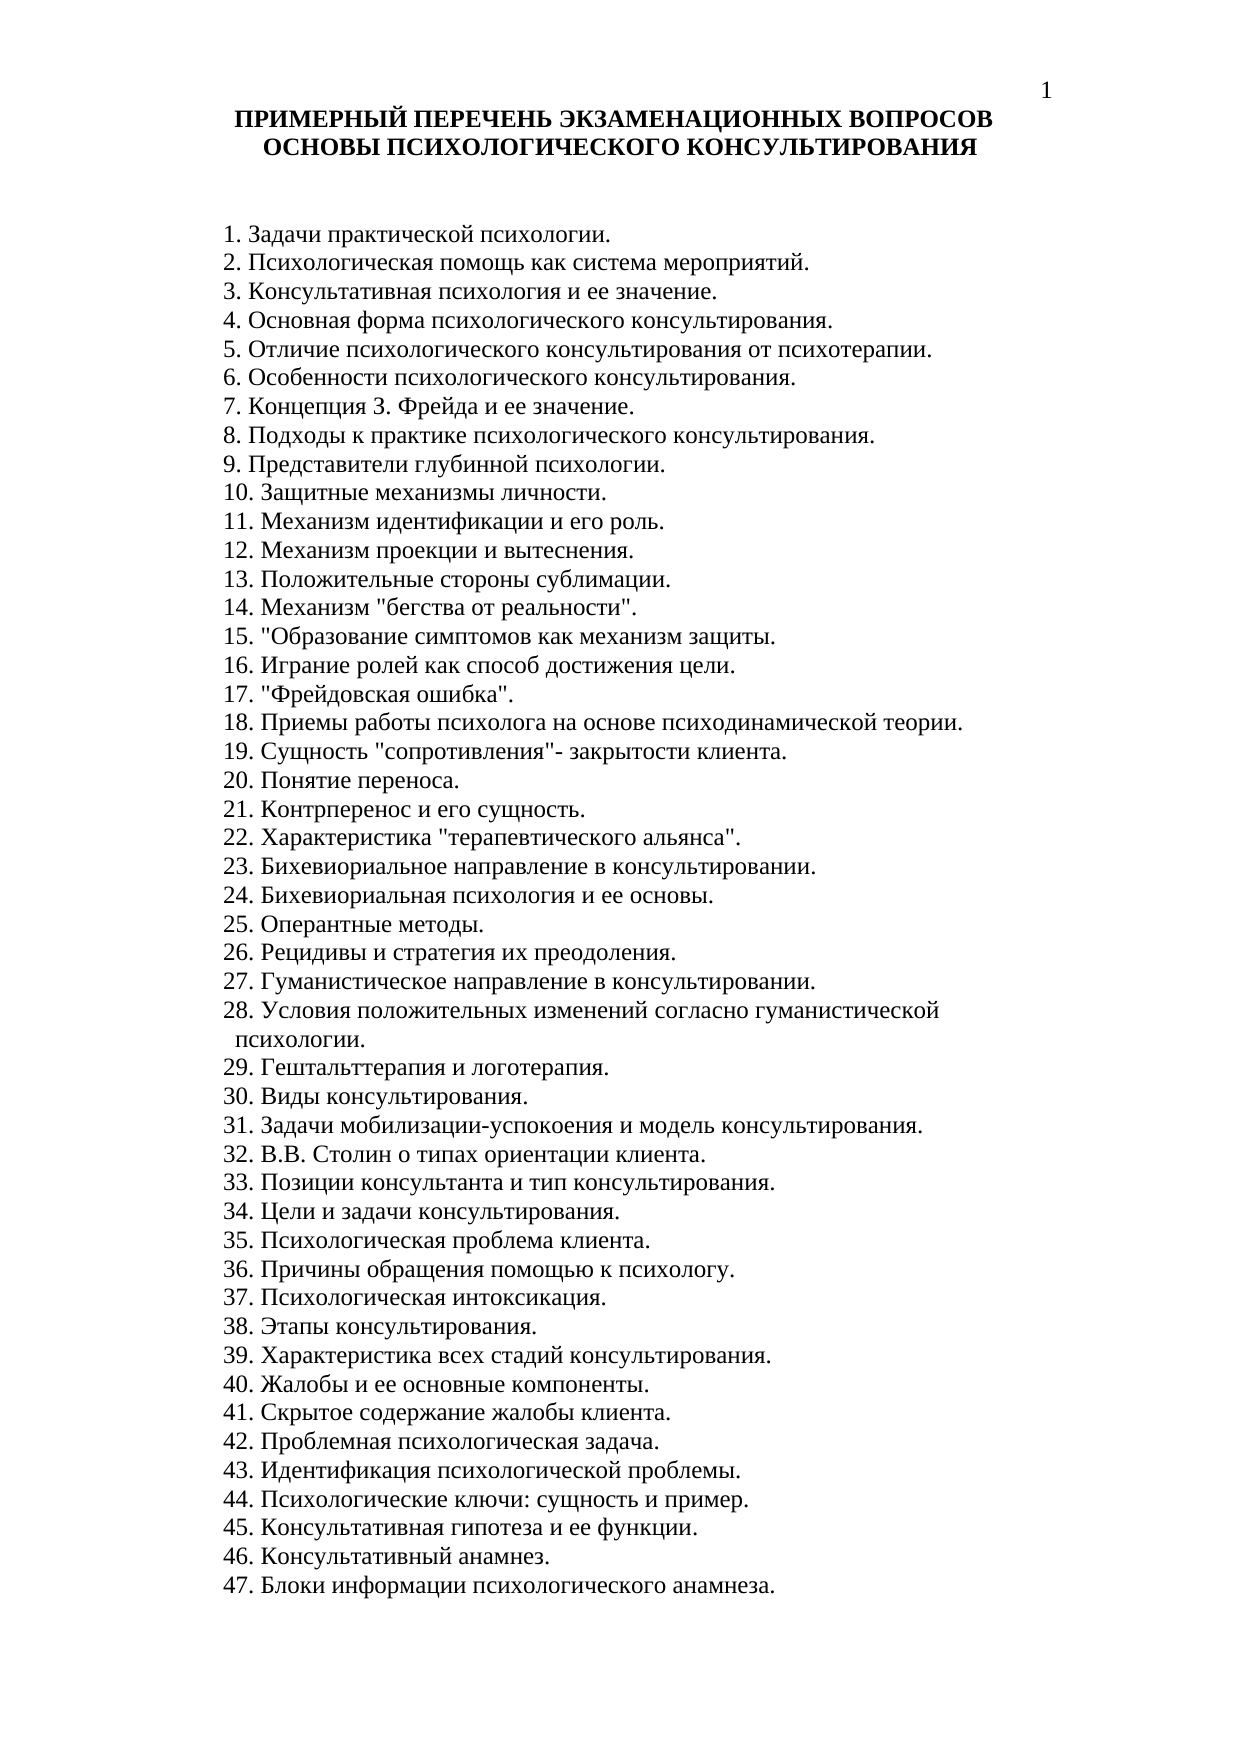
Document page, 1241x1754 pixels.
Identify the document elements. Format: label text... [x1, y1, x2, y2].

list Задачи мобилизации-успокоения и модель консультирования. [223, 1110, 1053, 1139]
list Контрперенос и его сущность. [223, 794, 1053, 822]
list Подходы к практике психологического консультирования. [223, 420, 1053, 449]
list Психологические ключи: сущность и пример. [223, 1484, 1053, 1512]
list Положительные стороны сублимации. [223, 564, 1053, 592]
list Психологическая помощь как система мероприятий. [223, 247, 1053, 276]
list Оперантные методы. [223, 909, 1053, 937]
subtitle примерный перечень экзаменационных вопросов [187, 104, 1053, 132]
list "Образование симптомов как механизм защиты. [223, 621, 1053, 650]
list Сущность "сопротивления"- закрытости клиента. [223, 736, 1053, 765]
list Рецидивы и стратегия их преодоления. [223, 937, 1053, 966]
list Психологическая проблема клиента. [223, 1225, 1053, 1254]
list Консультативный анамнез. [223, 1541, 1053, 1570]
list Особенности психологического консультирования. [223, 362, 1053, 391]
list Характеристика всех стадий консультирования. [223, 1340, 1053, 1369]
list В.В. Столин о типах ориентации клиента. [223, 1139, 1053, 1167]
list Основная форма психологического консультирования. [223, 305, 1053, 334]
list Позиции консультанта и тип консультирования. [223, 1167, 1053, 1196]
list Психологическая интоксикация. [223, 1282, 1053, 1311]
list Причины обращения помощью к психологу. [223, 1254, 1053, 1282]
list Приемы работы психолога на основе психодинамической теории. [223, 707, 1053, 736]
list Идентификация психологической проблемы. [223, 1455, 1053, 1484]
list Представители глубинной психологии. [223, 449, 1053, 477]
list Характеристика "терапевтического альянса". [223, 822, 1053, 851]
list Концепция З. Фрейда и ее значение. [223, 391, 1053, 420]
list Понятие переноса. [223, 765, 1053, 794]
list Цели и задачи консультирования. [223, 1196, 1053, 1225]
list Проблемная психологическая задача. [223, 1426, 1053, 1455]
list Этапы консультирования. [223, 1311, 1053, 1340]
list Задачи практической психологии. [223, 219, 1053, 247]
list Блоки информации психологического анамнеза. [223, 1570, 1053, 1599]
list "Фрейдовская ошибка". [223, 679, 1053, 707]
subtitle основы психологического консультирования [187, 132, 1053, 161]
list Защитные механизмы личности. [223, 477, 1053, 506]
list Механизм идентификации и его роль. [223, 506, 1053, 535]
list Отличие психологического консультирования от психотерапии. [223, 334, 1053, 362]
list Скрытое содержание жалобы клиента. [223, 1397, 1053, 1426]
list Бихевиориальное направление в консультировании. [223, 851, 1053, 880]
list Механизм проекции и вытеснения. [223, 535, 1053, 564]
list Бихевиориальная психология и ее основы. [223, 880, 1053, 909]
list Жалобы и ее основные компоненты. [223, 1369, 1053, 1397]
list Играние ролей как способ достижения цели. [223, 650, 1053, 679]
list Гештальттерапия и логотерапия. [223, 1052, 1053, 1081]
list Условия положительных изменений согласно гуманистической психологии. [223, 995, 1053, 1052]
list Консультативная психология и ее значение. [223, 276, 1053, 305]
list Виды консультирования. [223, 1081, 1053, 1110]
list Гуманистическое направление в консультировании. [223, 966, 1053, 995]
list Консультативная гипотеза и ее функции. [223, 1512, 1053, 1541]
list Механизм "бегства от реальности". [223, 592, 1053, 621]
